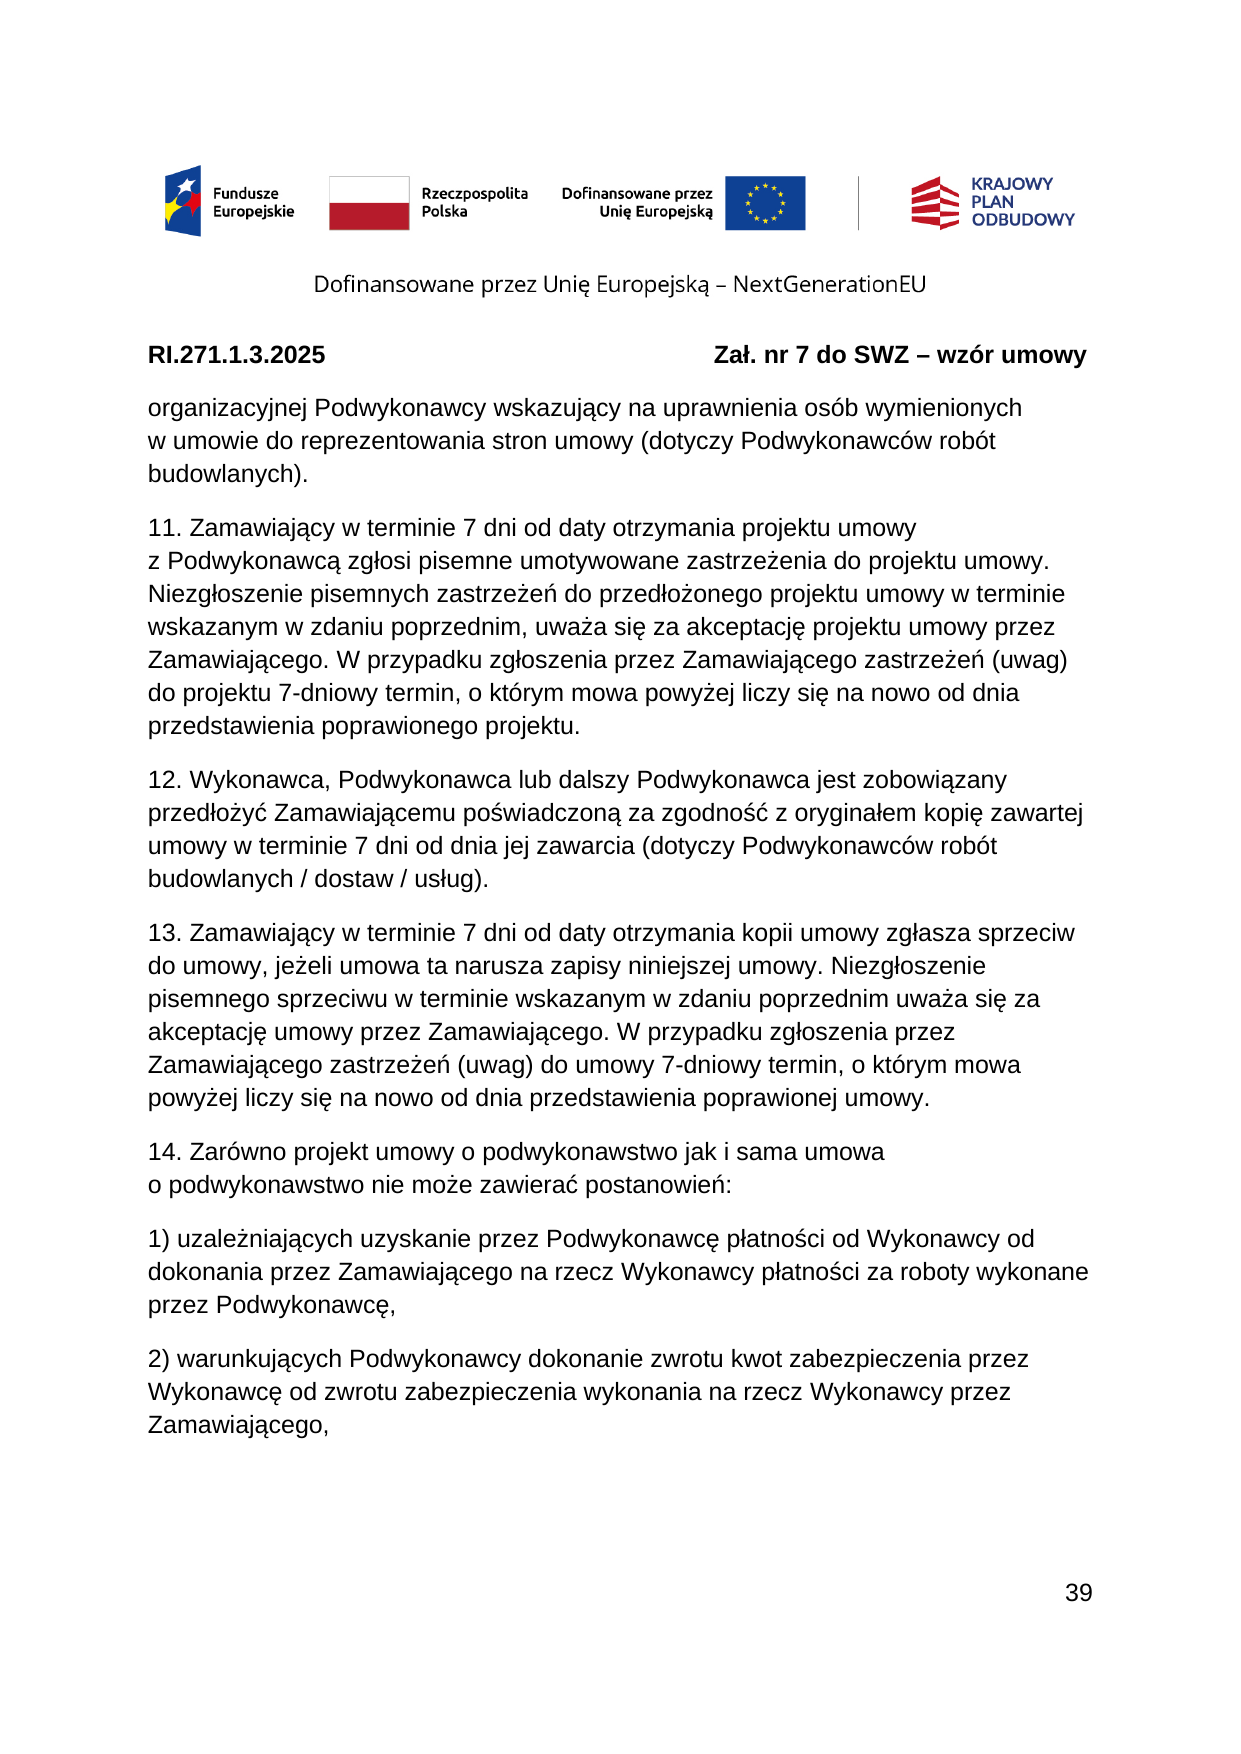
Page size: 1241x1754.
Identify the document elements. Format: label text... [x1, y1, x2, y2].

text 14. Zarówno projekt umowy o podwykonawstwo jak i sama umowa o podwykonawstwo nie może zawierać postanowień: [148, 1137, 1093, 1199]
text 13. Zamawiający w terminie 7 dni od daty otrzymania kopii umowy zgłasza sprzeciw do umowy, jeżeli umowa ta narusza zapisy niniejszej umowy. Niezgłoszenie pisemnego sprzeciwu w terminie wskazanym w zdaniu poprzednim uważa się za akceptację umowy przez Zamawiającego. W przypadku zgłoszenia przez Zamawiającego zastrzeżeń (uwag) do umowy 7-dniowy termin, o którym mowa powyżej liczy się na nowo od dnia przedstawienia poprawionej umowy. [148, 918, 1093, 1112]
text 2) warunkujących Podwykonawcy dokonanie zwrotu kwot zabezpieczenia przez Wykonawcę od zwrotu zabezpieczenia wykonania na rzecz Wykonawcy przez Zamawiającego, [148, 1344, 1093, 1438]
picture [147, 147, 1093, 315]
text 1) uzależniających uzyskanie przez Podwykonawcę płatności od Wykonawcy od dokonania przez Zamawiającego na rzecz Wykonawcy płatności za roboty wykonane przez Podwykonawcę, [148, 1224, 1093, 1318]
text 11. Zamawiający w terminie 7 dni od daty otrzymania projektu umowy z Podwykonawcą zgłosi pisemne umotywowane zastrzeżenia do projektu umowy. Niezgłoszenie pisemnych zastrzeżeń do przedłożonego projektu umowy w terminie wskazanym w zdaniu poprzednim, uważa się za akceptację projektu umowy przez Zamawiającego. W przypadku zgłoszenia przez Zamawiającego zastrzeżeń (uwag) do projektu 7-dniowy termin, o którym mowa powyżej liczy się na nowo od dnia przedstawienia poprawionego projektu. [148, 513, 1093, 740]
text 12. Wykonawca, Podwykonawca lub dalszy Podwykonawca jest zobowiązany przedłożyć Zamawiającemu poświadczoną za zgodność z oryginałem kopię zawartej umowy w terminie 7 dni od dnia jej zawarcia (dotyczy Podwykonawców robót budowlanych / dostaw / usług). [148, 765, 1093, 893]
